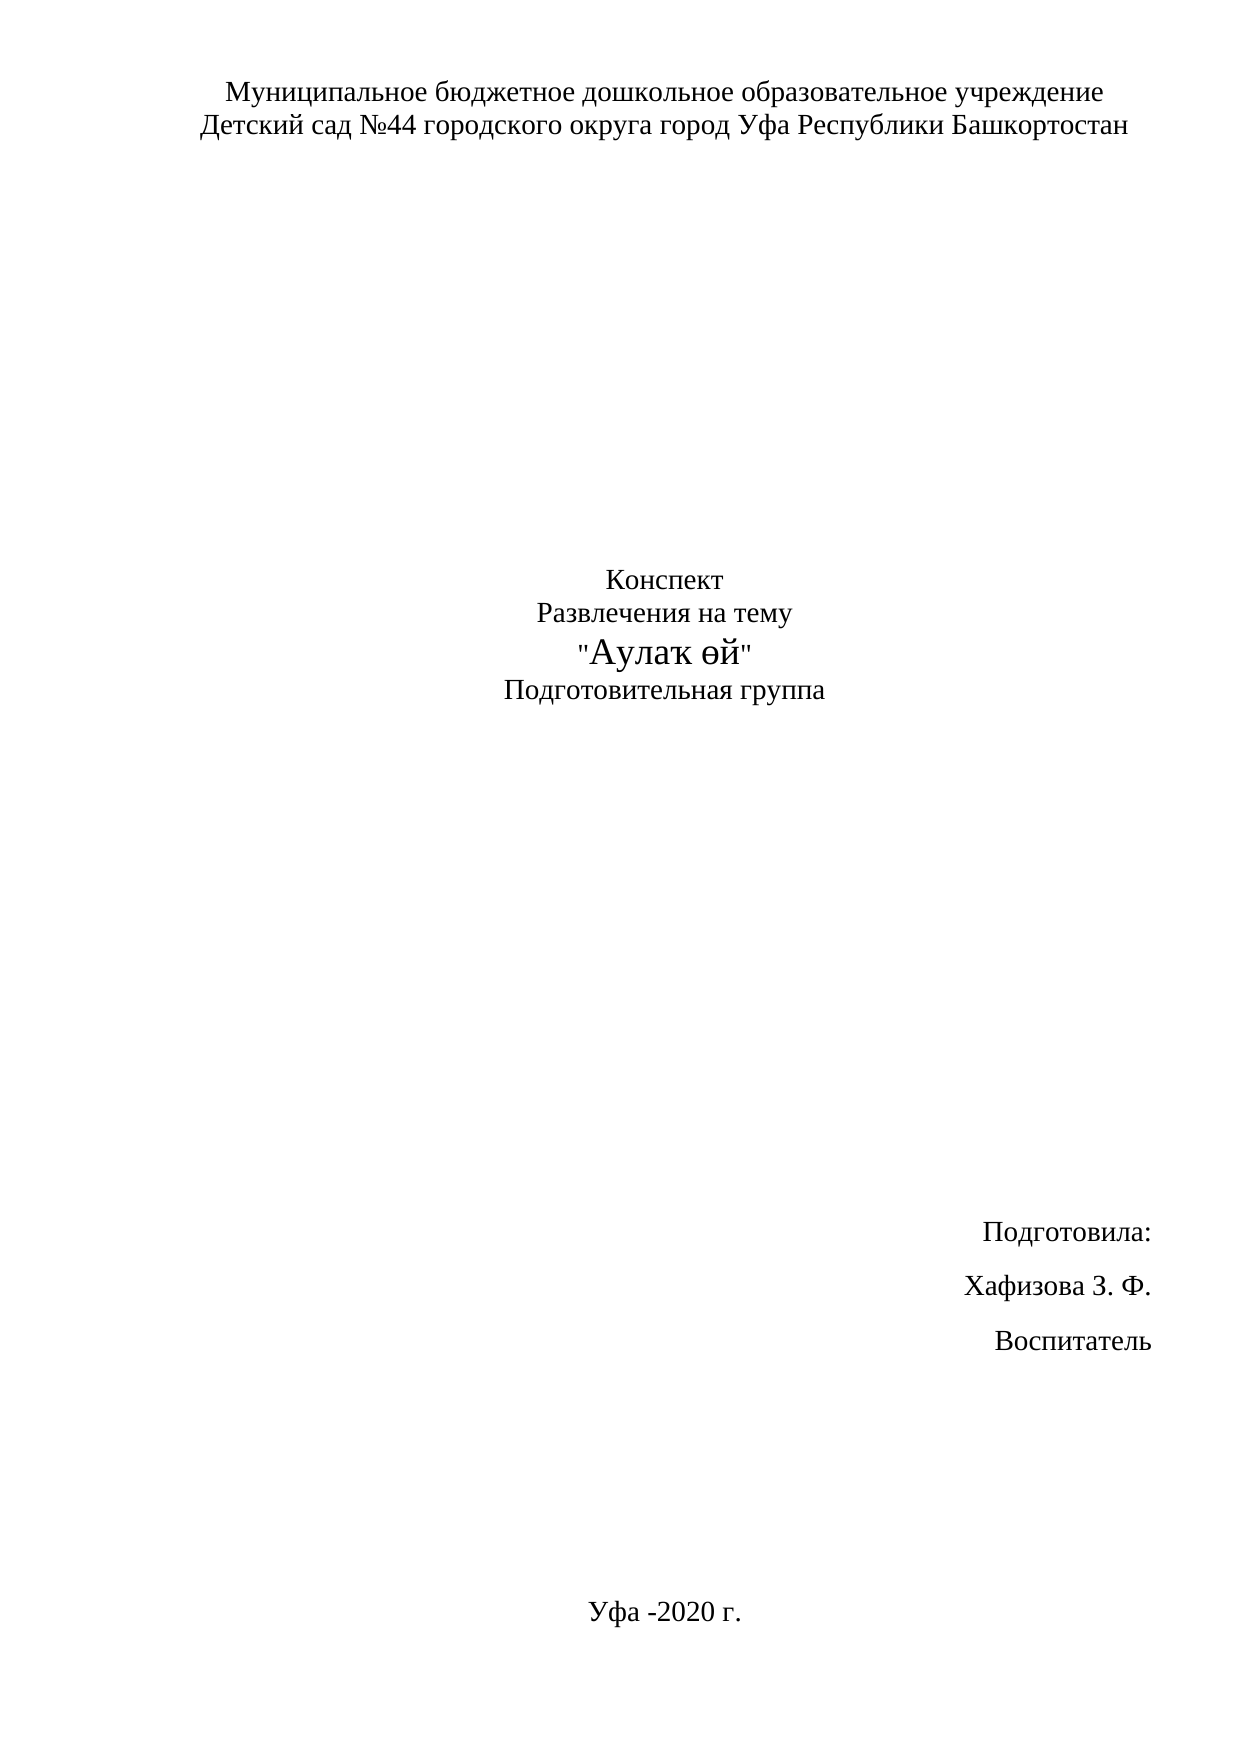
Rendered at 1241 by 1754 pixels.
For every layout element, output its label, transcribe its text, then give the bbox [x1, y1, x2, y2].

text Воспитатель [177, 1323, 1152, 1356]
text Муниципальное бюджетное дошкольное образовательное учреждение [177, 74, 1152, 107]
text Детский сад №44 городского округа город Уфа Республики Башкортостан [177, 107, 1152, 141]
text Подготовила: [177, 1214, 1152, 1247]
text Уфа -2020 г. [177, 1594, 1152, 1628]
text Конспект [171, 562, 1158, 596]
text "Аулаҡ өй" [171, 629, 1158, 672]
text Подготовительная группа [183, 672, 1146, 706]
text Развлечения на тему [171, 596, 1158, 629]
text Хафизова З. Ф. [177, 1268, 1152, 1302]
